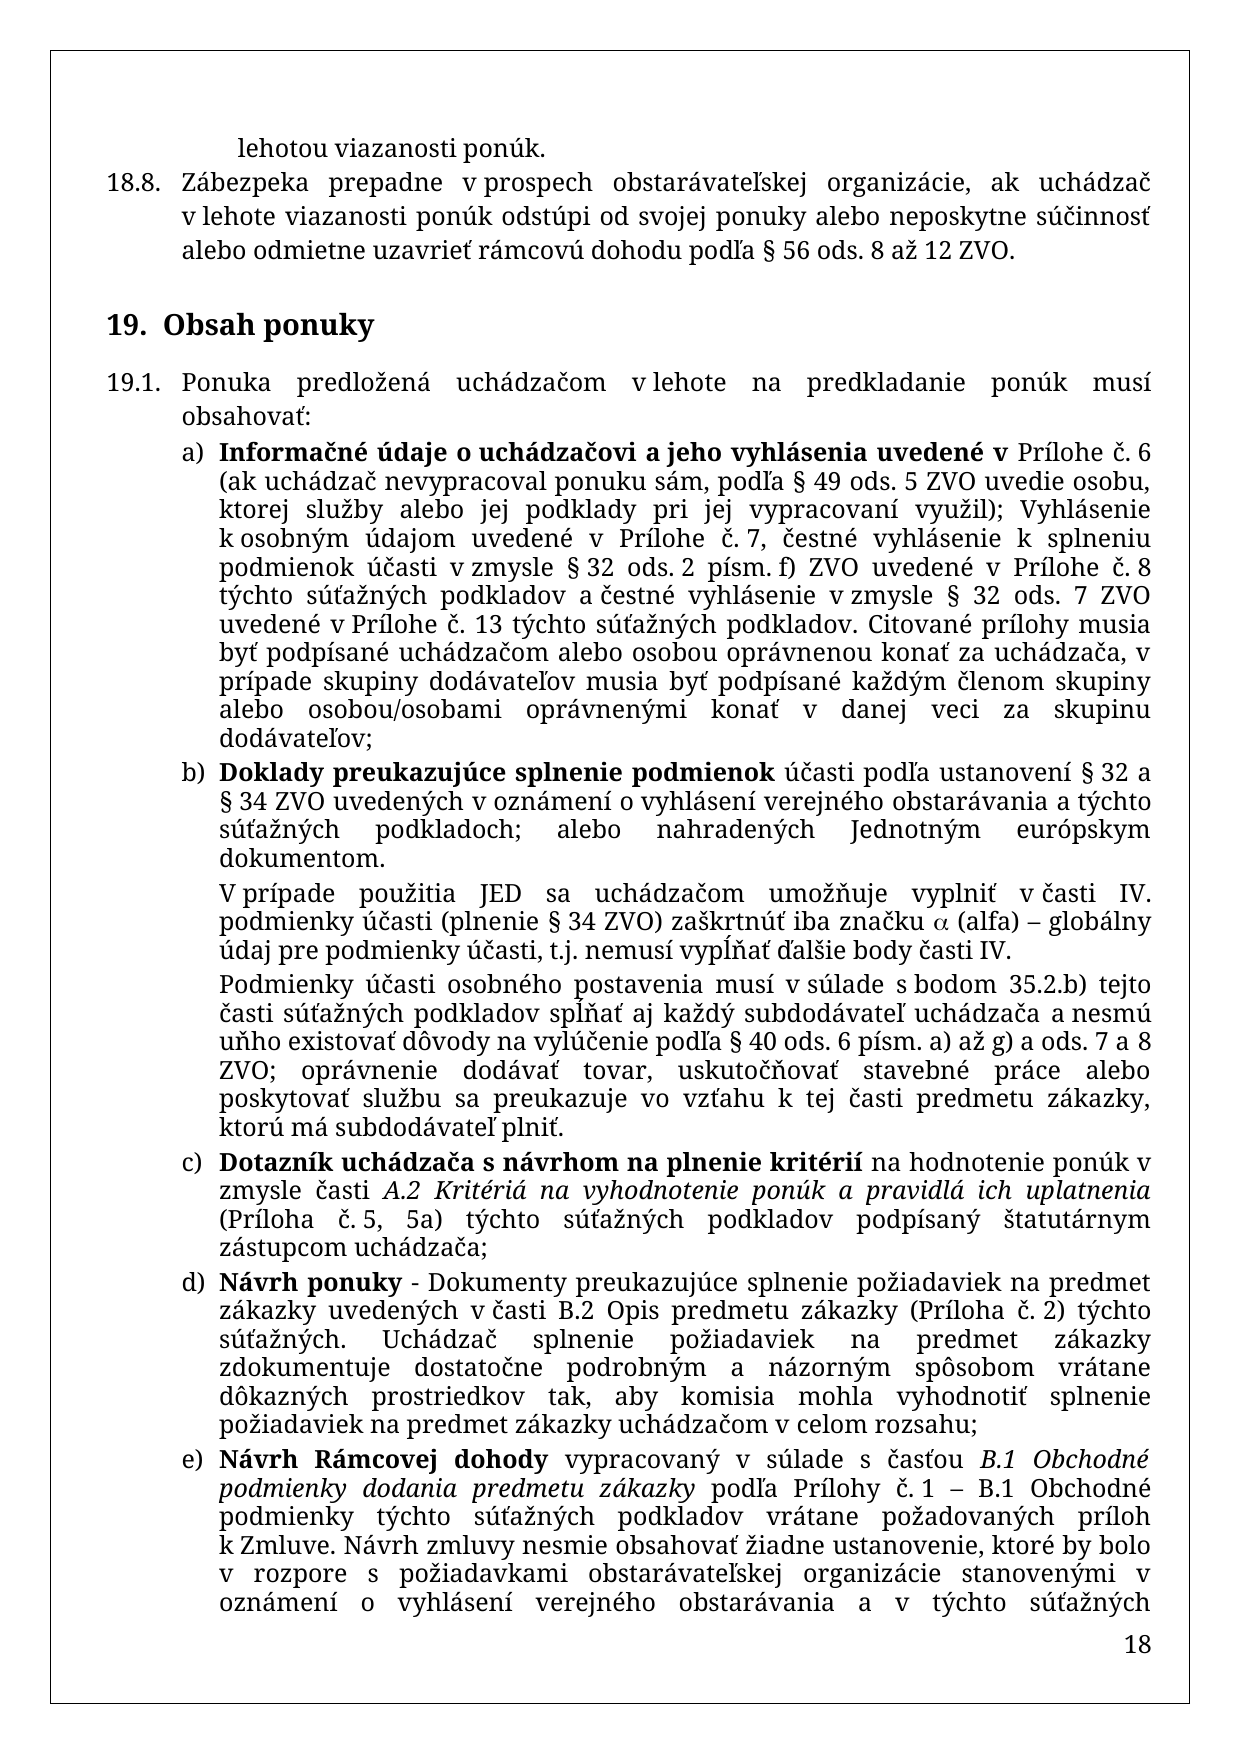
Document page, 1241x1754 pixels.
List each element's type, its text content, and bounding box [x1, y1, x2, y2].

list Informačné údaje o uchádzačovi a jeho vyhlásenia uvedené v Prílohe č. 6 (ak uchádzač nevypracoval ponuku sám, podľa § 49 ods. 5 ZVO uvedie osobu, ktorej služby alebo jej podklady pri jej vypracovaní využil); Vyhlásenie k osobným údajom uvedené v Prílohe č. 7, čestné vyhlásenie k splneniu podmienok účasti v zmysle § 32 ods. 2 písm. f) ZVO uvedené v Prílohe č. 8 týchto súťažných podkladov a čestné vyhlásenie v zmysle § 32 ods. 7 ZVO uvedené v Prílohe č. 13 týchto súťažných podkladov. Citované prílohy musia byť podpísané uchádzačom alebo osobou oprávnenou konať za uchádzača, v prípade skupiny dodávateľov musia byť podpísané každým členom skupiny alebo osobou/osobami oprávnenými konať v danej veci za skupinu dodávateľov; [181, 439, 1152, 753]
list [181, 1446, 1152, 1617]
list Doklady preukazujúce splnenie podmienok účasti podľa ustanovení § 32 a § 34 ZVO uvedených v oznámení o vyhlásení verejného obstarávania a týchto súťažných podkladoch; alebo nahradených Jednotným európskym dokumentom. [181, 759, 1152, 873]
list Ponuka predložená uchádzačom v lehote na predkladanie ponúk musí obsahovať: [106, 365, 1152, 433]
list Zábezpeka prepadne v prospech obstarávateľskej organizácie, ak uchádzač v lehote viazanosti ponúk odstúpi od svojej ponuky alebo neposkytne súčinnosť alebo odmietne uzavrieť rámcovú dohodu podľa § 56 ods. 8 až 12 ZVO. [106, 164, 1152, 267]
list Návrh ponuky - Dokumenty preukazujúce splnenie požiadaviek na predmet zákazky uvedených v časti B.2 Opis predmetu zákazky (Príloha č. 2) týchto súťažných. Uchádzač splnenie požiadaviek na predmet zákazky zdokumentuje dostatočne podrobným a názorným spôsobom vrátane dôkazných prostriedkov tak, aby komisia mohla vyhodnotiť splnenie požiadaviek na predmet zákazky uchádzačom v celom rozsahu; [181, 1268, 1152, 1439]
list Dotazník uchádzača s návrhom na plnenie kritérií na hodnotenie ponúk v zmysle časti A.2 Kritériá na vyhodnotenie ponúk a pravidlá ich uplatnenia (Príloha č. 5, 5a) týchto súťažných podkladov podpísaný štatutárnym zástupcom uchádzača; [181, 1148, 1152, 1262]
text V prípade použitia JED sa uchádzačom umožňuje vyplniť v časti IV. podmienky účasti (plnenie § 34 ZVO) zaškrtnúť iba značku (alfa) – globálny údaj pre podmienky účasti, t.j. nemusí vypĺňať ďalšie body časti IV. [219, 879, 1152, 965]
text Podmienky účasti osobného postavenia musí v súlade s bodom 35.2.b) tejto časti súťažných podkladov spĺňať aj každý subdodávateľ uchádzača a nesmú uňho existovať dôvody na vylúčenie podľa § 40 ods. 6 písm. a) až g) a ods. 7 a 8 ZVO; oprávnenie dodávať tovar, uskutočňovať stavebné práce alebo poskytovať službu sa preukazuje vo vzťahu k tej časti predmetu zákazky, ktorú má subdodávateľ plniť. [219, 971, 1152, 1142]
subtitle Obsah ponuky [106, 304, 1152, 344]
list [200, 131, 1152, 164]
